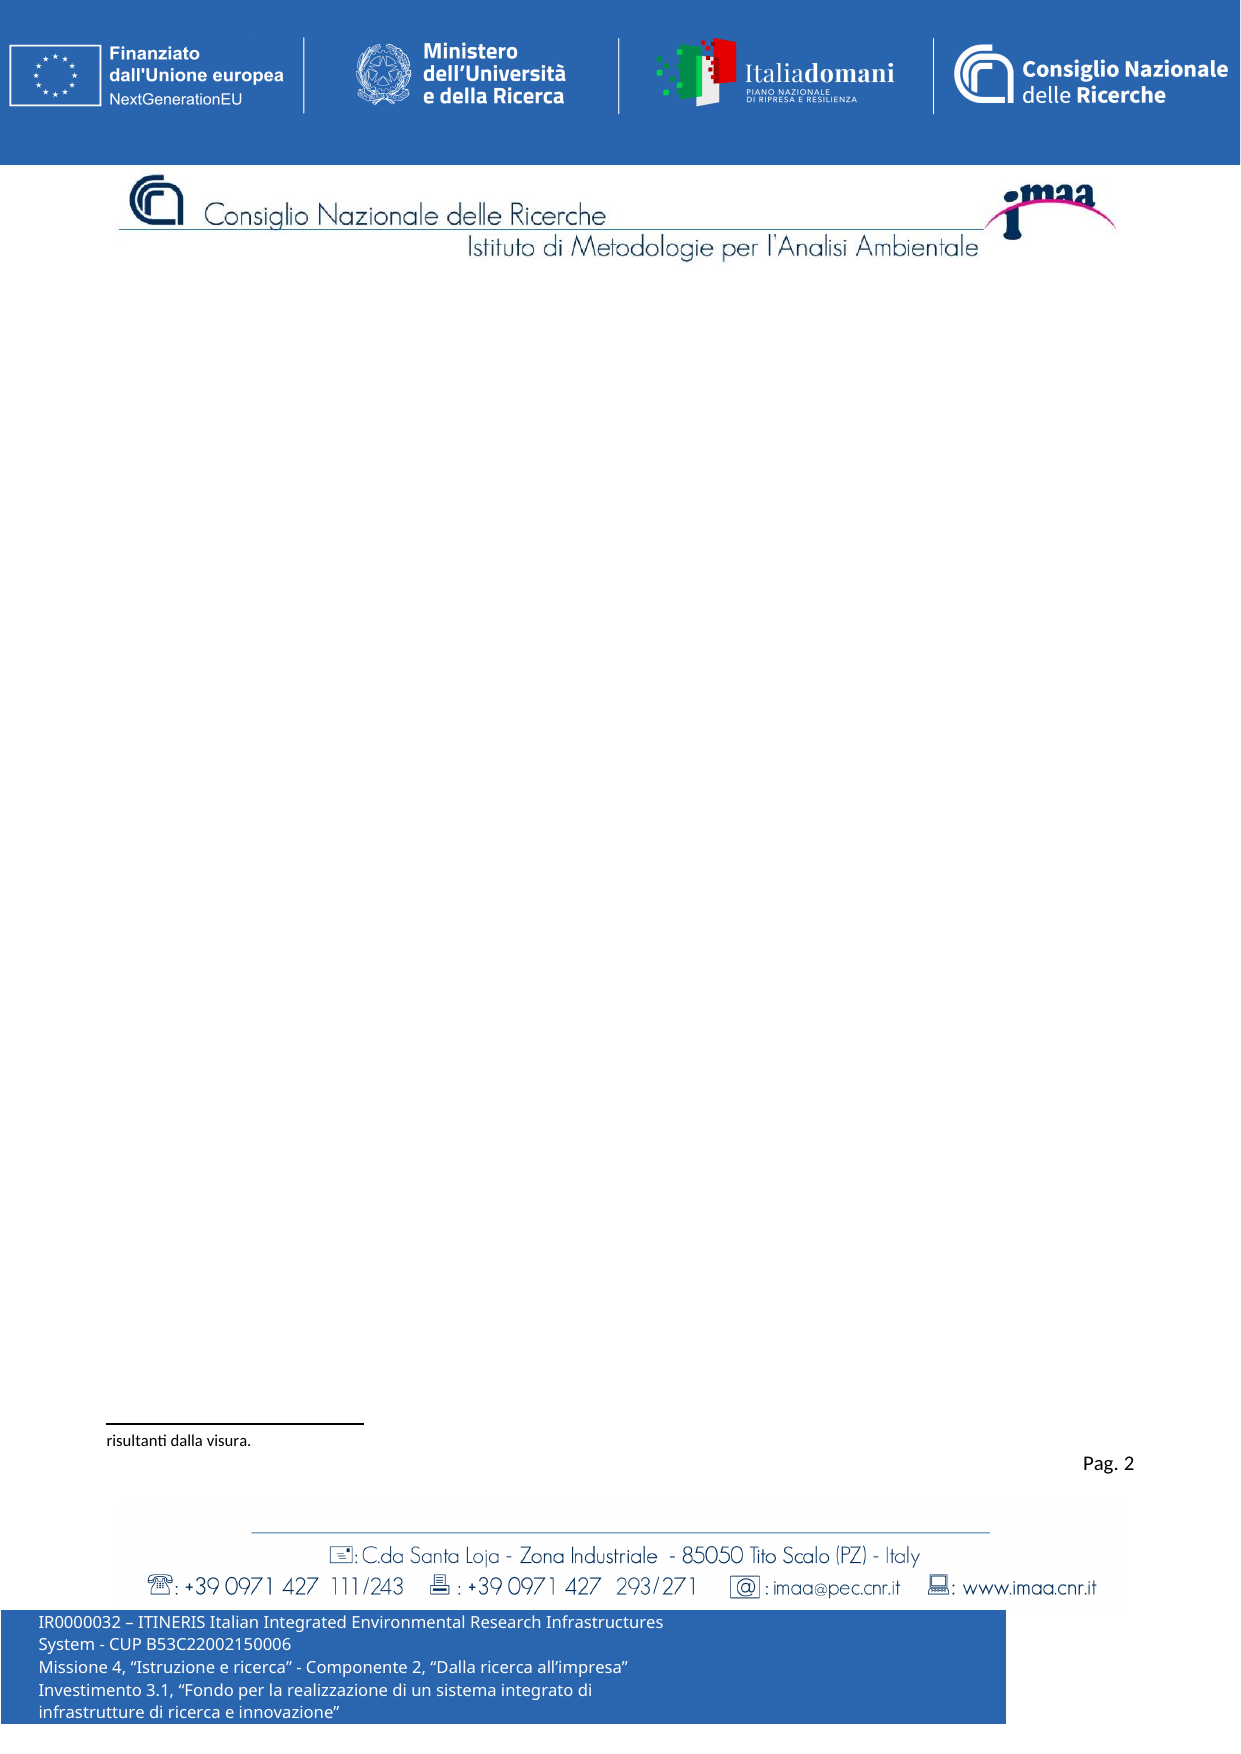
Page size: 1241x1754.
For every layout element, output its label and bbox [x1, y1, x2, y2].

picture [118, 1499, 1122, 1609]
picture [0, 0, 1241, 165]
picture [115, 169, 1118, 271]
